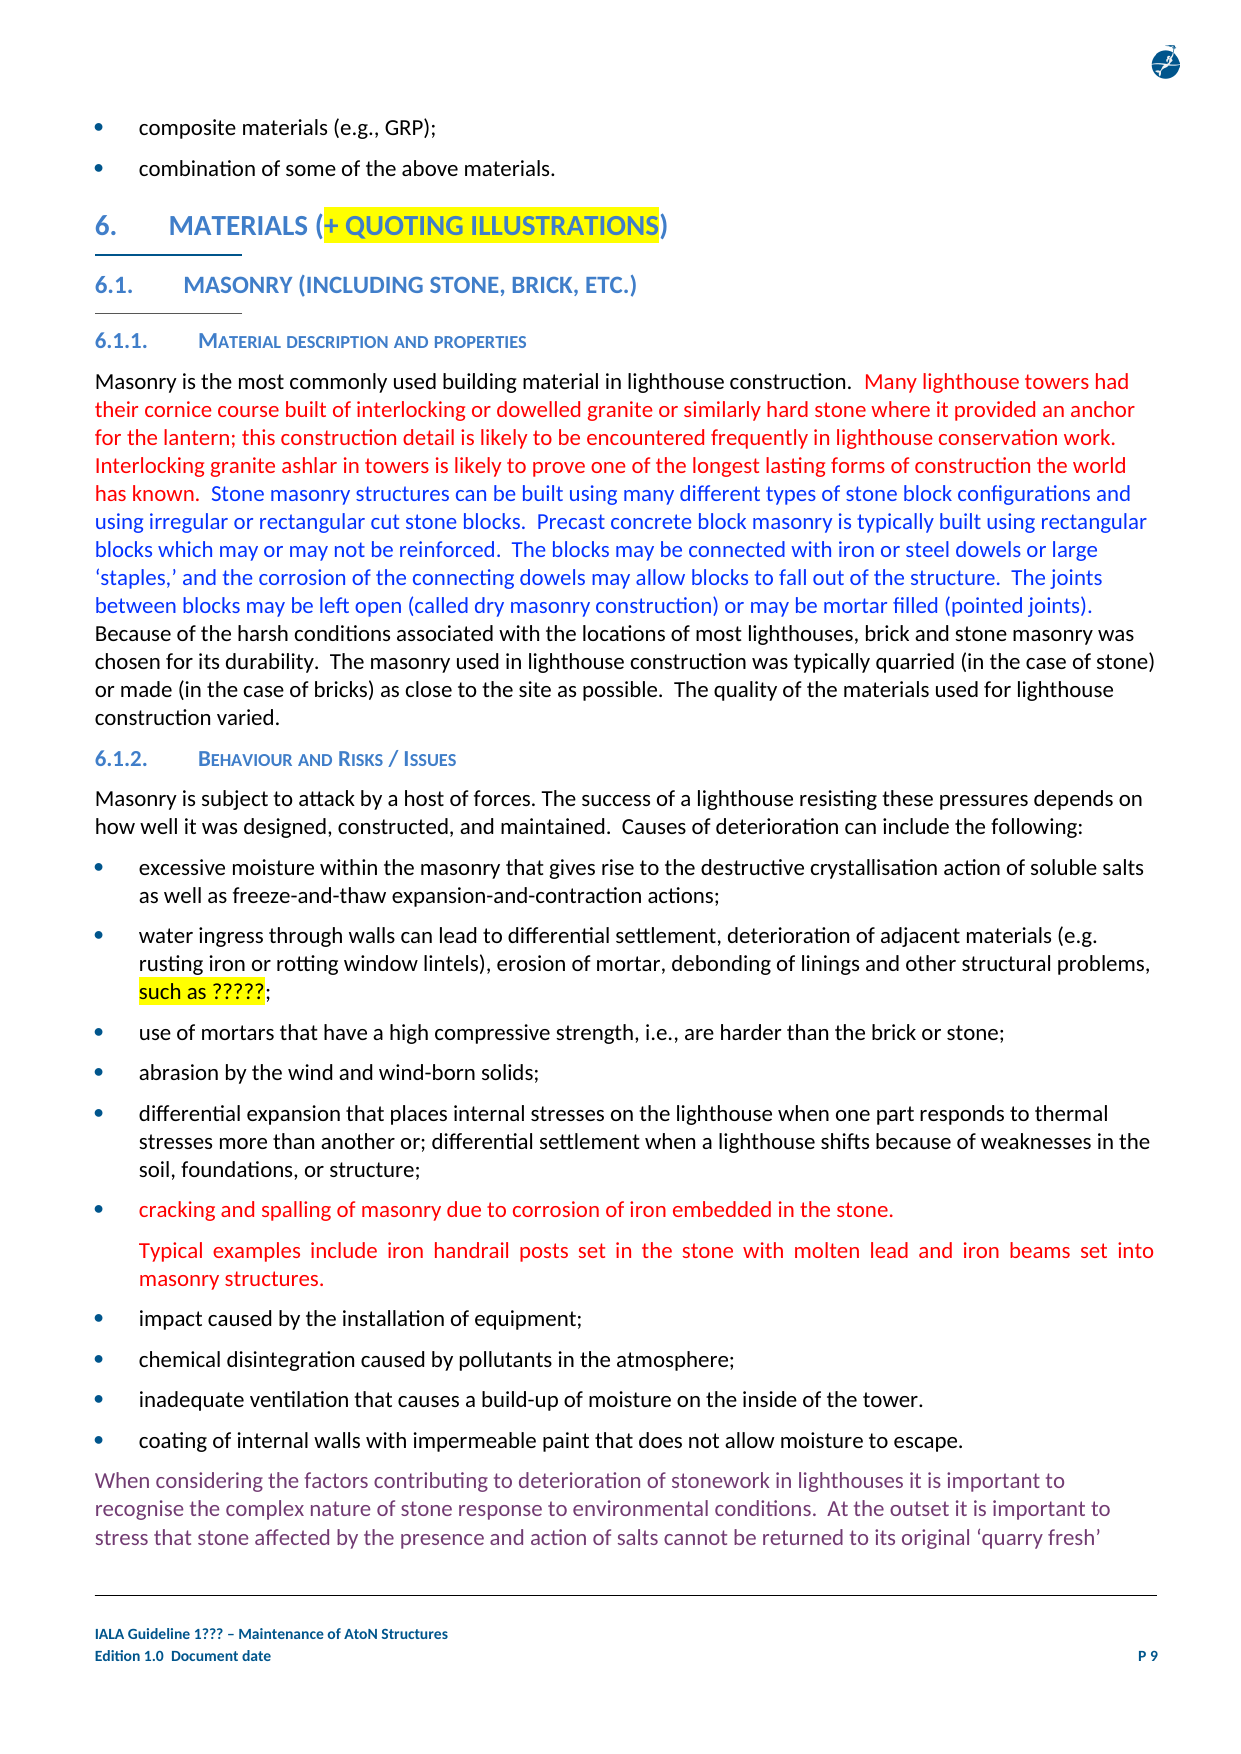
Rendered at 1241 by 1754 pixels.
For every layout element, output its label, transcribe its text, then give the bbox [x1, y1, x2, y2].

subtitle Material description and properties [94, 326, 1157, 354]
subtitle Behaviour and Risks / Issues [94, 744, 1157, 772]
text differential expansion that places internal stresses on the lighthouse when one part responds to thermal stresses more than another or; differential settlement when a lighthouse shifts because of weaknesses in the soil, foundations, or structure; [94, 1099, 1157, 1183]
text Masonry is the most commonly used building material in lighthouse construction. Many lighthouse towers had their cornice course built of interlocking or dowelled granite or similarly hard stone where it provided an anchor for the lantern; this construction detail is likely to be encountered frequently in lighthouse conservation work. Interlocking granite ashlar in towers is likely to prove one of the longest lasting forms of construction the world has known. Stone masonry structures can be built using many different types of stone block configurations and using irregular or rectangular cut stone blocks. Precast concrete block masonry is typically built using rectangular blocks which may or may not be reinforced. The blocks may be connected with iron or steel dowels or large ‘staples,’ and the corrosion of the connecting dowels may allow blocks to fall out of the structure. The joints between blocks may be left open (called dry masonry construction) or may be mortar filled (pointed joints). Because of the harsh conditions associated with the locations of most lighthouses, brick and stone masonry was chosen for its durability. The masonry used in lighthouse construction was typically quarried (in the case of stone) or made (in the case of bricks) as close to the site as possible. The quality of the materials used for lighthouse construction varied. [94, 367, 1157, 731]
subtitle MATERIALS (+ QUOTING ILLUSTRATIONS) [94, 207, 324, 243]
text Masonry is subject to attack by a host of forces. The success of a lighthouse resisting these pressures depends on how well it was designed, constructed, and maintained. Causes of deterioration can include the following: [94, 784, 1157, 840]
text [94, 1467, 1157, 1551]
text impact caused by the installation of equipment; [94, 1304, 1157, 1332]
text chemical disintegration caused by pollutants in the atmosphere; [94, 1345, 1157, 1373]
text excessive moisture within the masonry that gives rise to the destructive crystallisation action of soluble salts as well as freeze-and-thaw expansion-and-contraction actions; [94, 853, 1157, 909]
picture [1120, 0, 1239, 114]
text abrasion by the wind and wind-born solids; [94, 1058, 1157, 1086]
text inadequate ventilation that causes a build-up of moisture on the inside of the tower. [94, 1386, 1157, 1413]
subtitle Masonry (including stone, brick, etc.) [94, 269, 1157, 299]
text cracking and spalling of masonry due to corrosion of iron embedded in the stone. [94, 1195, 1157, 1223]
text Typical examples include iron handrail posts set in the stone with molten lead and iron beams set into masonry structures. [139, 1236, 1157, 1292]
text coating of internal walls with impermeable paint that does not allow moisture to escape. [94, 1426, 1157, 1454]
text water ingress through walls can lead to differential settlement, deterioration of adjacent materials (e.g. rusting iron or rotting window lintels), erosion of mortar, debonding of linings and other structural problems, such as ?????; [94, 921, 1157, 1005]
text composite materials (e.g., GRP); [94, 113, 1157, 142]
text use of mortars that have a high compressive strength, i.e., are harder than the brick or stone; [94, 1018, 1157, 1046]
subtitle MATERIALS (+ QUOTING ILLUSTRATIONS) [659, 207, 1157, 243]
text combination of some of the above materials. [94, 154, 1157, 182]
